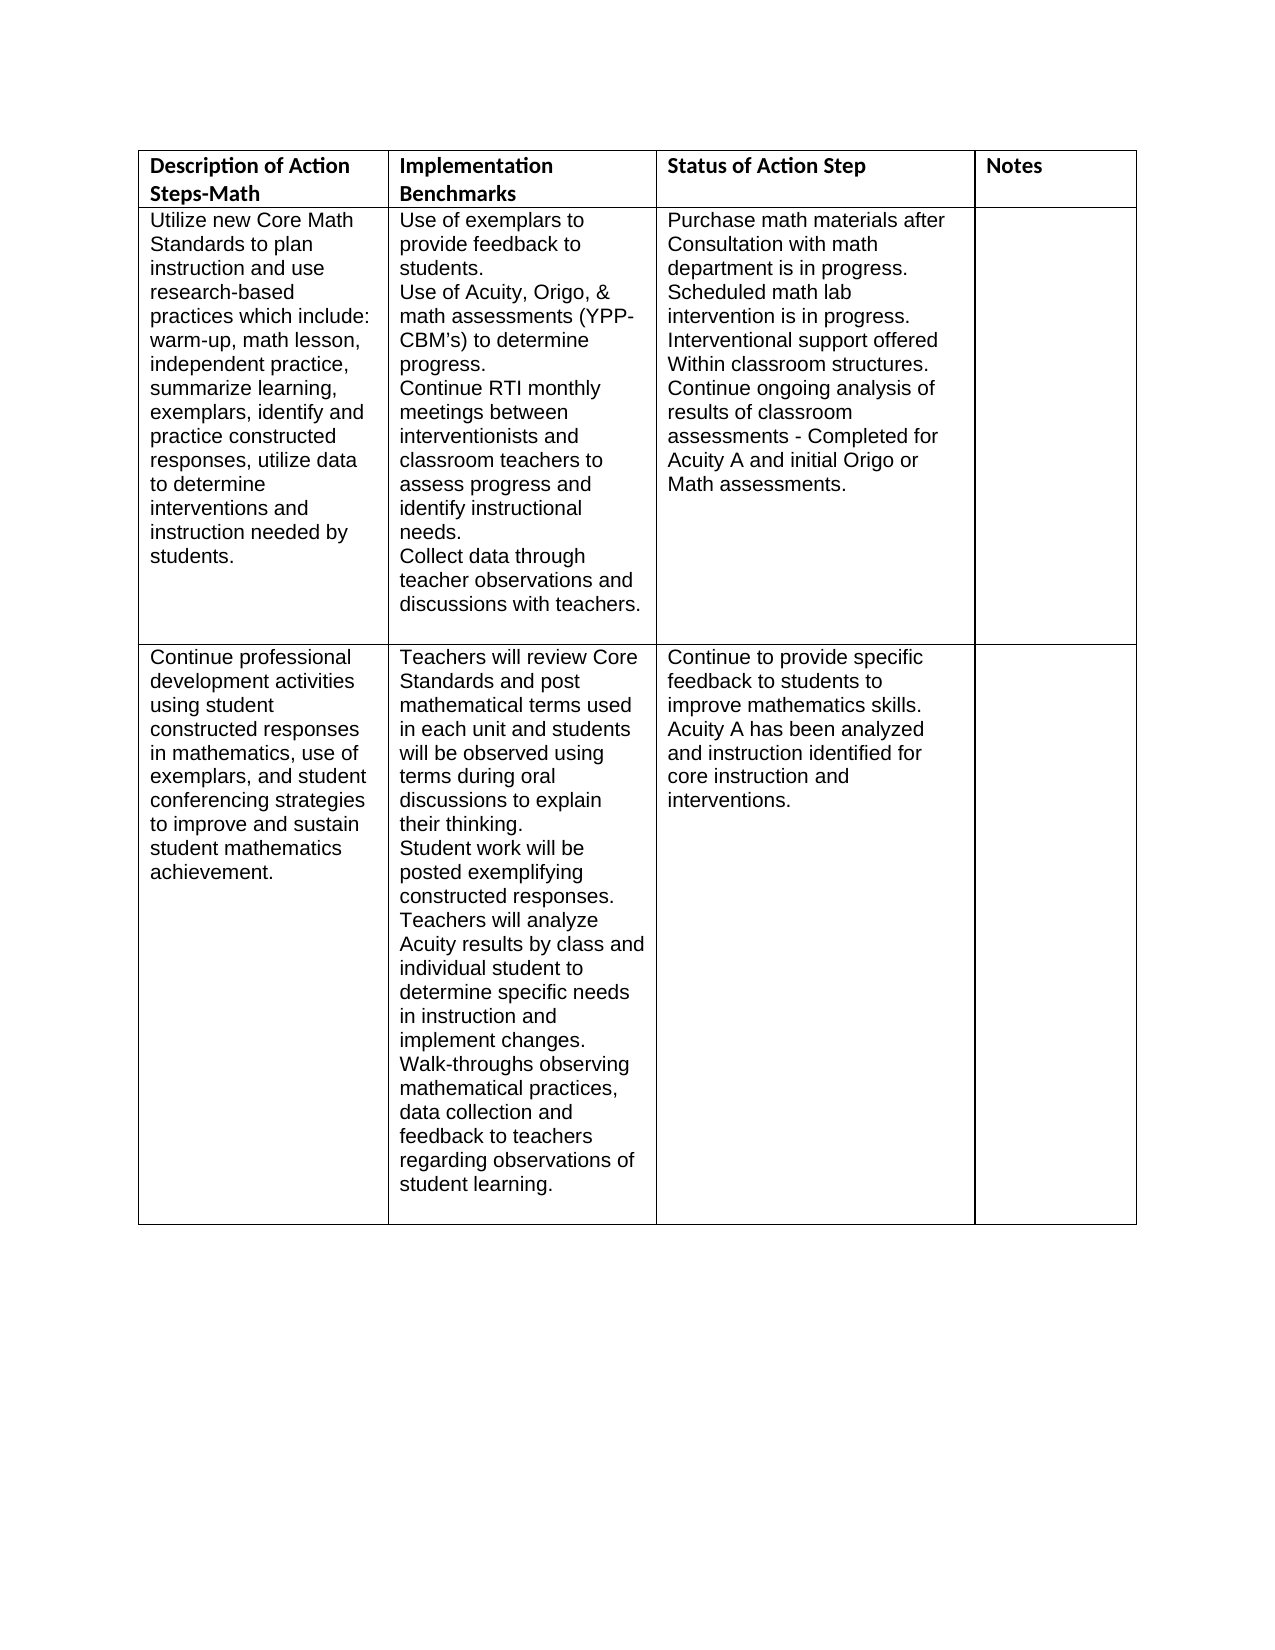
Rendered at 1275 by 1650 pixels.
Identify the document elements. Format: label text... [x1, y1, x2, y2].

table_cell Status of Action Step [657, 151, 974, 207]
table_cell [976, 208, 1136, 643]
table_cell Notes [976, 151, 1136, 207]
table_cell Purchase math materials after Consultation with math department is in progress. Scheduled math lab intervention is in progress. Interventional support offered Within classroom structures. Continue ongoing analysis of results of classroom assessments - Completed for Acuity A and initial Origo or Math assessments. [657, 208, 974, 643]
table_cell Utilize new Core Math Standards to plan instruction and use research-based practices which include: warm-up, math lesson, independent practice, summarize learning, exemplars, identify and practice constructed responses, utilize data to determine interventions and instruction needed by students. [139, 208, 388, 643]
table_cell Use of exemplars to provide feedback to students. Use of Acuity, Origo, & math assessments (YPP-CBM’s) to determine progress. Continue RTI monthly meetings between interventionists and classroom teachers to assess progress and identify instructional needs. Collect data through teacher observations and discussions with teachers. [389, 208, 656, 643]
table_cell Continue professional development activities using student constructed responses in mathematics, use of exemplars, and student conferencing strategies to improve and sustain student mathematics achievement. [139, 645, 388, 1223]
table_cell [976, 645, 1136, 1223]
table_cell Description of Action Steps-Math [139, 151, 388, 207]
table_cell Implementation Benchmarks [389, 151, 656, 207]
table_cell Teachers will review Core Standards and post mathematical terms used in each unit and students will be observed using terms during oral discussions to explain their thinking. Student work will be posted exemplifying constructed responses. Teachers will analyze Acuity results by class and individual student to determine specific needs in instruction and implement changes. Walk-throughs observing mathematical practices, data collection and feedback to teachers regarding observations of student learning. [389, 645, 656, 1223]
table_cell Continue to provide specific feedback to students to improve mathematics skills. Acuity A has been analyzed and instruction identified for core instruction and interventions. [657, 645, 974, 1223]
